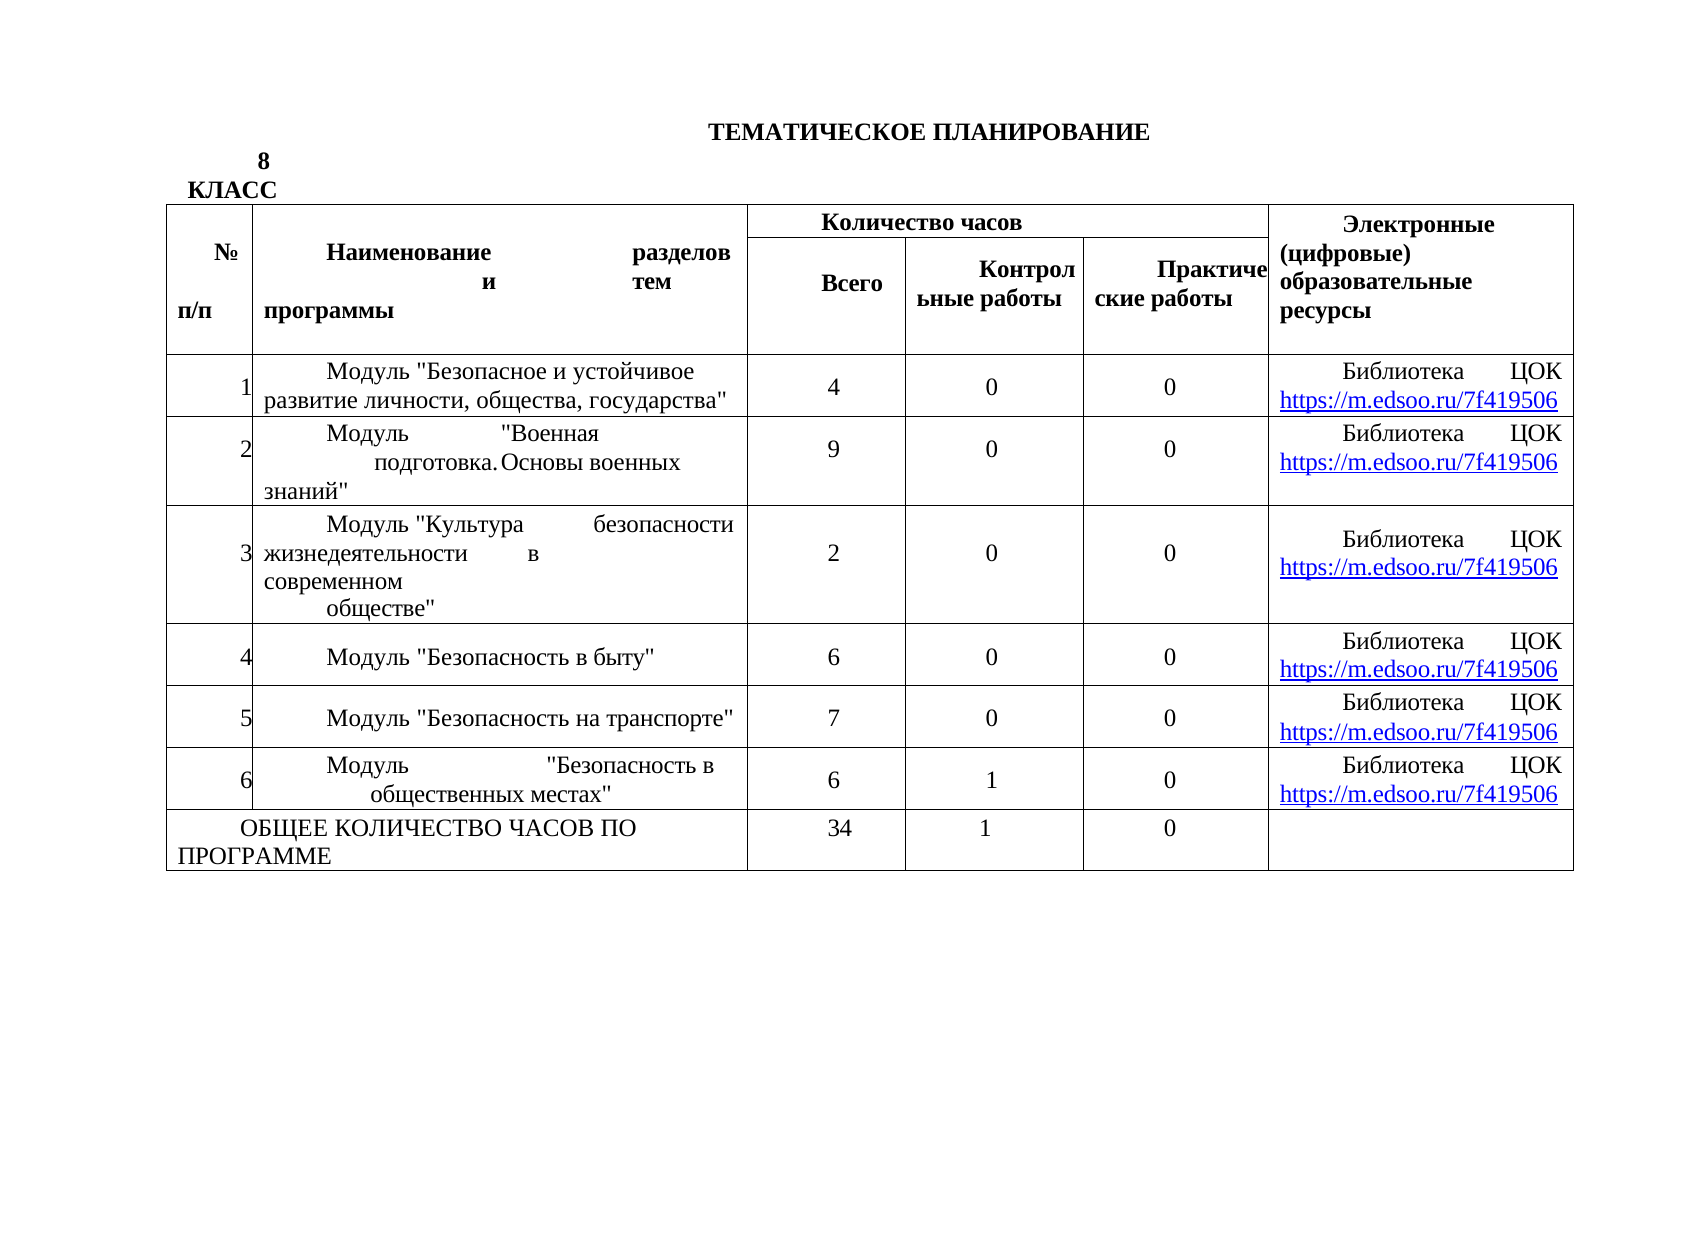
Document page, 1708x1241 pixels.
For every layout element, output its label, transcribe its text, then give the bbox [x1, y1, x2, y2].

table_cell Модуль "Безопасность на транспорте" [253, 686, 747, 747]
table_cell 2 [748, 506, 905, 622]
table_header Количество часов [748, 205, 1268, 237]
table_cell 7 [748, 686, 905, 747]
text 8 КЛАСС [163, 146, 302, 204]
table_cell Модуль "Безопасность в быту" [253, 624, 747, 685]
text ТЕМАТИЧЕСКОЕ ПЛАНИРОВАНИЕ [163, 117, 1633, 146]
table_cell 1 [167, 355, 252, 416]
table_cell 0 [1084, 624, 1268, 685]
table_cell 0 [1084, 417, 1268, 505]
table_cell Модуль "Безопасность в общественных местах" [253, 748, 747, 809]
table_header № п/п [167, 205, 252, 354]
table_cell 0 [906, 686, 1083, 747]
table_cell 1 [906, 810, 1083, 870]
table_cell 0 [906, 506, 1083, 622]
table_cell Всего [748, 238, 905, 354]
table_cell Модуль "Военная подготовка. Основы военных знаний" [253, 417, 747, 505]
table_cell Библиотека ЦОК https://m.edsoo.ru/7f419506 [1269, 686, 1573, 747]
table_cell 0 [906, 355, 1083, 416]
table_cell Модуль "Безопасное и устойчивое развитие личности, общества, государства" [253, 355, 747, 416]
table_cell ОБЩЕЕ КОЛИЧЕСТВО ЧАСОВ ПО ПРОГРАММЕ [167, 810, 747, 870]
table_cell 0 [1084, 686, 1268, 747]
table_cell 0 [906, 624, 1083, 685]
table_cell 6 [748, 748, 905, 809]
table_cell 4 [748, 355, 905, 416]
table_cell Библиотека ЦОК https://m.edsoo.ru/7f419506 [1269, 417, 1573, 505]
table_cell 0 [1084, 748, 1268, 809]
table_cell 6 [748, 624, 905, 685]
table_cell Контрольные работы [906, 238, 1083, 354]
table_cell 0 [1084, 506, 1268, 622]
table_cell Библиотека ЦОК https://m.edsoo.ru/7f419506 [1269, 355, 1573, 416]
table_cell 34 [748, 810, 905, 870]
table_cell Библиотека ЦОК https://m.edsoo.ru/7f419506 [1269, 506, 1573, 622]
table_cell [1269, 810, 1573, 870]
table_cell 0 [1084, 355, 1268, 416]
table_cell 3 [167, 506, 252, 622]
table_header Наименование разделов и тем программы [253, 205, 747, 354]
table_cell 0 [1084, 810, 1268, 870]
table_cell 9 [748, 417, 905, 505]
table_cell Библиотека ЦОК https://m.edsoo.ru/7f419506 [1269, 748, 1573, 809]
table_cell 2 [167, 417, 252, 505]
table_cell 5 [167, 686, 252, 747]
table_cell 4 [167, 624, 252, 685]
table_header Электронные (цифровые) образовательные ресурсы [1269, 205, 1573, 354]
table_cell Модуль "Культура безопасности жизнедеятельности в современном обществе" [253, 506, 747, 622]
table_cell 0 [906, 417, 1083, 505]
table_cell Библиотека ЦОК https://m.edsoo.ru/7f419506 [1269, 624, 1573, 685]
table_cell Практические работы [1084, 238, 1268, 354]
table_cell 6 [167, 748, 252, 809]
table_cell 1 [906, 748, 1083, 809]
